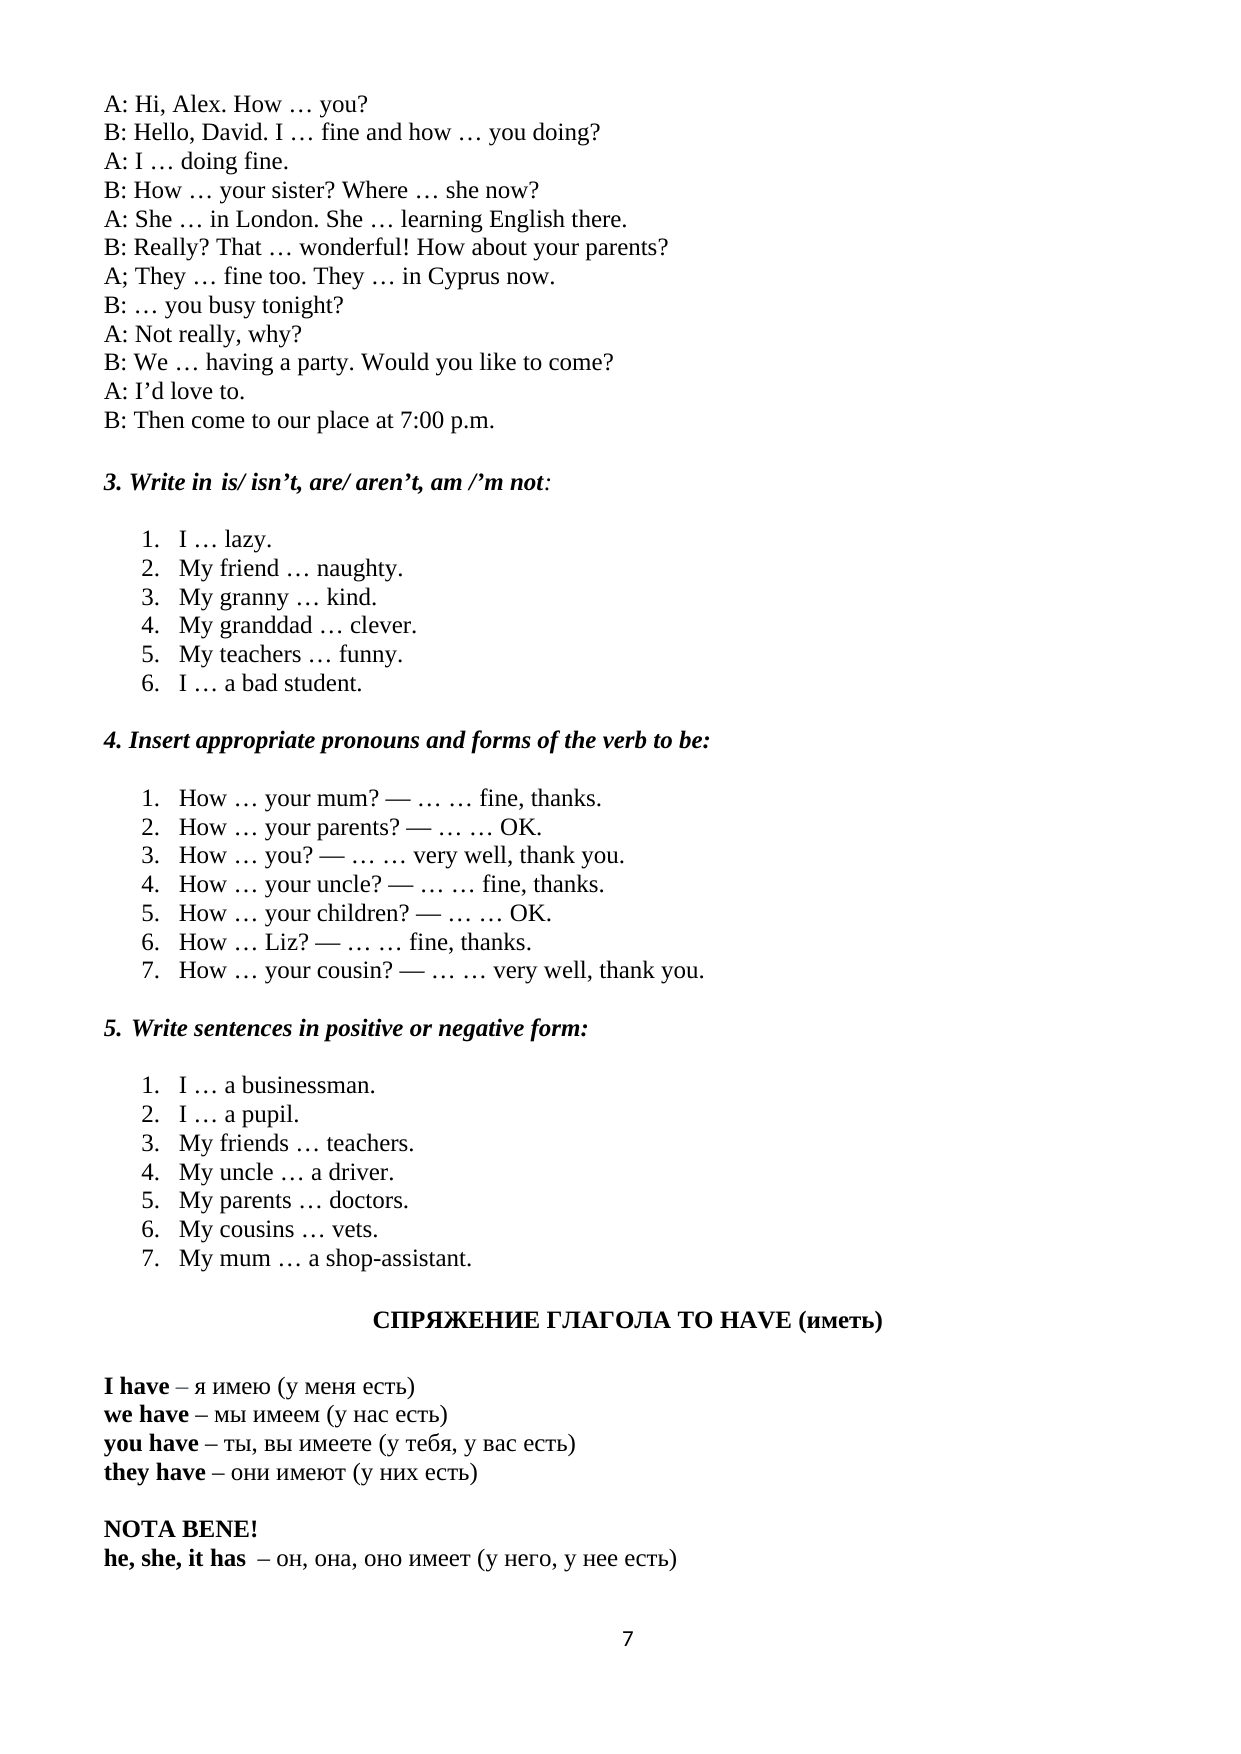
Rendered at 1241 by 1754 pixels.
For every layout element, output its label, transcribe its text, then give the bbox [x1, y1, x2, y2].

list My friends … teachers. [141, 1128, 1152, 1157]
text B: Then come to our place at 7:00 p.m. [103, 405, 1152, 434]
text B: … you busy tonight? [103, 290, 1152, 319]
text he, she, it has – он, она, оно имеет (у него, у нее есть) [103, 1543, 1152, 1601]
list How … your parents? — … … OK. [141, 812, 1152, 840]
text B: How … your sister? Where … she now? [103, 175, 1152, 204]
text A: She … in London. She … learning English there. [103, 204, 1152, 232]
list How … your mum? — … … fine, thanks. [141, 783, 1152, 812]
list How … your uncle? — … … fine, thanks. [141, 869, 1152, 898]
list I … lazy. [141, 524, 1152, 553]
list My friend … naughty. [141, 553, 1152, 582]
text 4. Insert appropriate pronouns and forms of the verb to be: [103, 725, 1152, 754]
text I have – я имею (у меня есть) we have – мы имеем (у нас есть) you have – ты, вы имеете (у тебя, у вас есть) they have – они имеют (у них есть) [103, 1371, 1152, 1486]
text 5. Write sentences in positive or negative form: [103, 1013, 1152, 1042]
text B: Hello, David. I … fine and how … you doing? [103, 117, 1152, 146]
list My granny … kind. [141, 582, 1152, 610]
text B: Really? That … wonderful! How about your parents? [103, 232, 1152, 261]
list How … you? — … … very well, thank you. [141, 840, 1152, 869]
list I … a businessman. [141, 1070, 1152, 1099]
list How … Liz? — … … fine, thanks. [141, 927, 1152, 955]
list My cousins … vets. [141, 1214, 1152, 1243]
list I … a pupil. [141, 1099, 1152, 1128]
text A: Not really, why? [103, 319, 1152, 347]
text 3. Write in is/ isn’t, are/ aren’t, am /’m not: [103, 467, 1152, 495]
text СПРЯЖЕНИЕ ГЛАГОЛА TO HAVE (иметь) [103, 1305, 1152, 1333]
list I … a bad student. [141, 668, 1152, 697]
text A: Hi, Alex. How … you? [103, 89, 1152, 117]
text B: We … having a party. Would you like to come? [103, 347, 1152, 376]
text NOTA BENE! [103, 1514, 1152, 1543]
text A; They … fine too. They … in Cyprus now. [103, 261, 1152, 290]
list My parents … doctors. [141, 1185, 1152, 1214]
list My granddad … clever. [141, 610, 1152, 639]
list My mum … a shop-assistant. [141, 1243, 1152, 1272]
list How … your children? — … … OK. [141, 898, 1152, 927]
text A: I’d love to. [103, 376, 1152, 405]
list How … your cousin? — … … very well, thank you. [141, 955, 1152, 984]
list My uncle … a driver. [141, 1157, 1152, 1185]
list My teachers … funny. [141, 639, 1152, 668]
text A: I … doing fine. [103, 146, 1152, 175]
